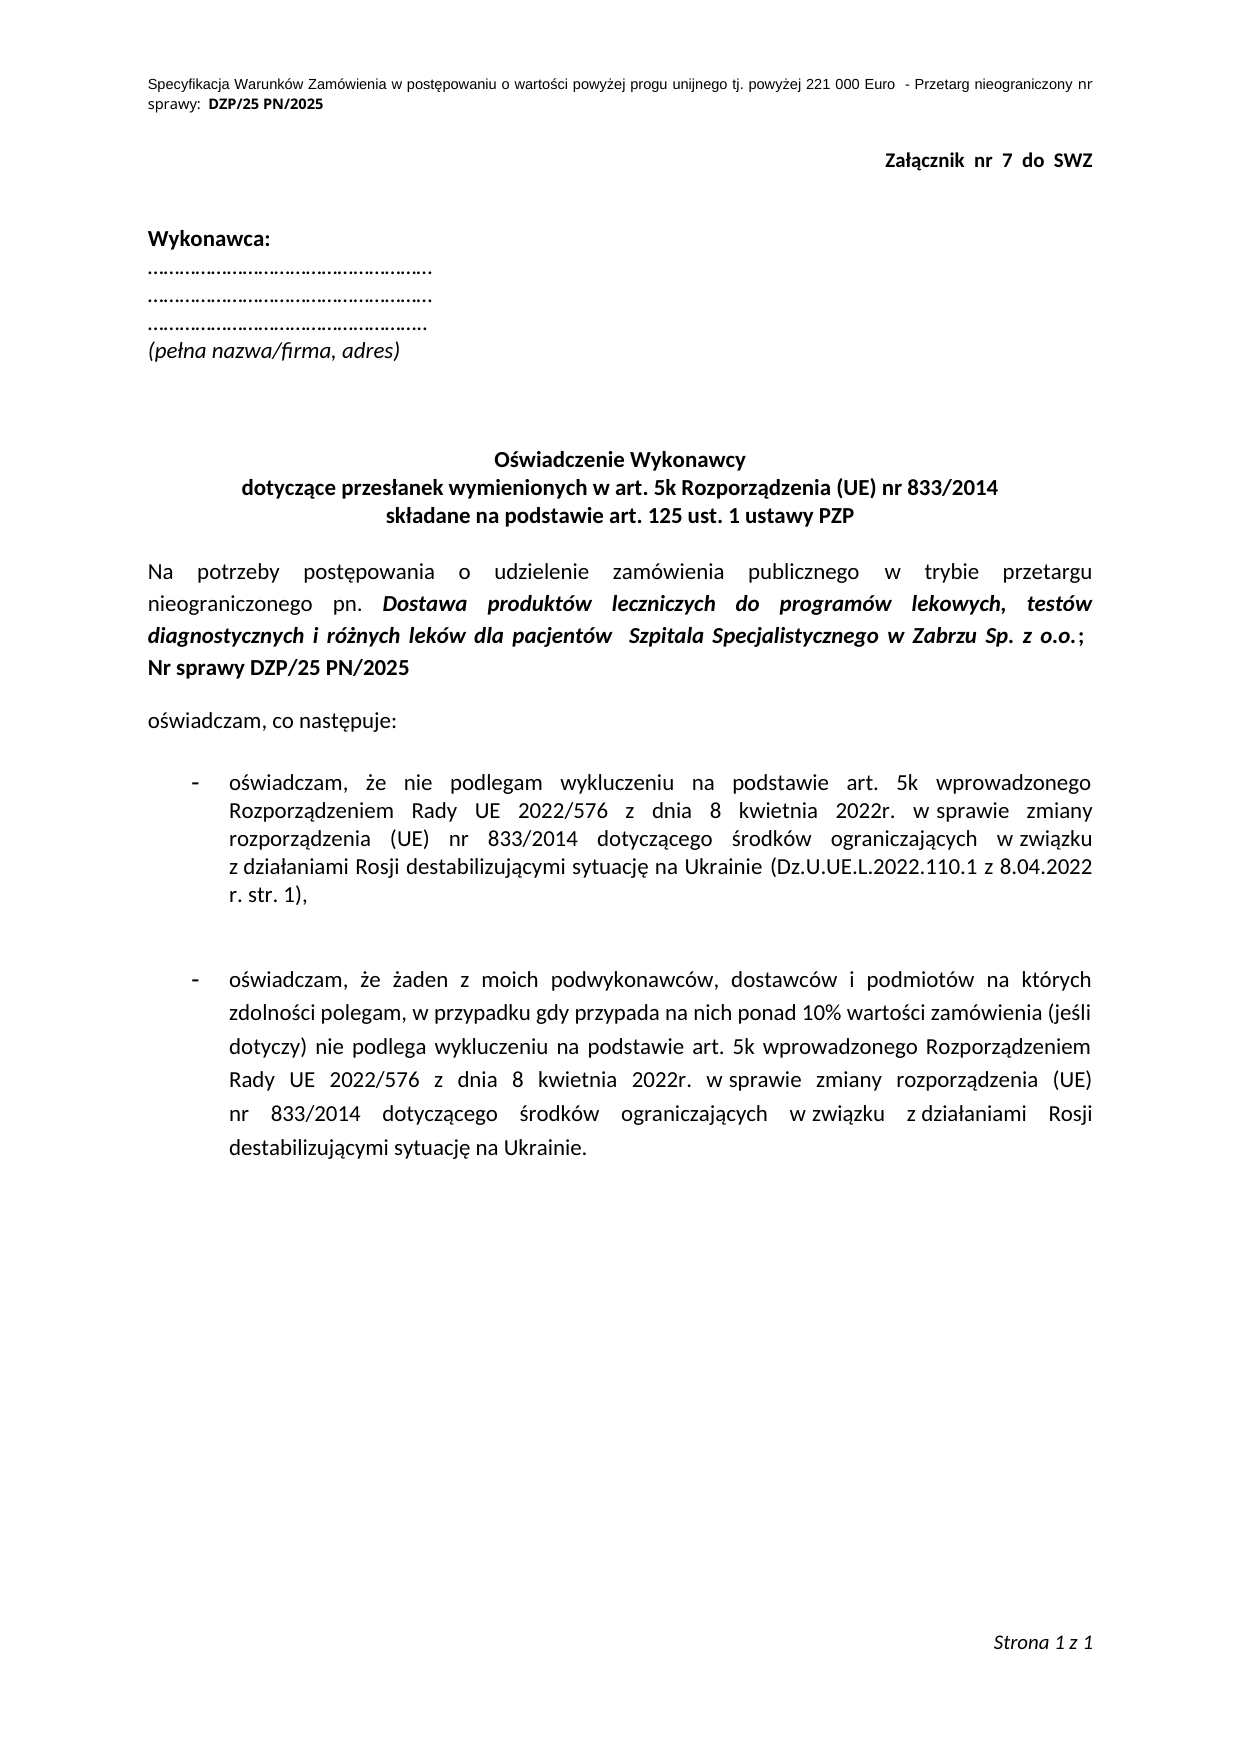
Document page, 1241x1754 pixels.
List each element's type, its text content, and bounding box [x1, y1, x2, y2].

text ……………………………………………… [148, 280, 472, 308]
text ……………………………………………… [148, 252, 472, 280]
text składane na podstawie art. 125 ust. 1 ustawy PZP [148, 501, 1093, 529]
text (pełna nazwa/firma, adres) [148, 336, 472, 364]
text Załącznik nr 7 do SWZ [811, 148, 1093, 224]
text oświadczam, co następuje: [148, 706, 1093, 734]
text Oświadczenie Wykonawcy [148, 445, 1093, 473]
text Na potrzeby postępowania o udzielenie zamówienia publicznego w trybie przetargu nieograniczonego pn. Dostawa produktów leczniczych do programów lekowych, testów diagnostycznych i różnych leków dla pacjentów Szpitala Specjalistycznego w Zabrzu Sp. z o.o.; Nr sprawy DZP/25 PN/2025 [148, 557, 1093, 681]
text …………………………………………….. [148, 308, 472, 336]
text Wykonawca: [148, 224, 1093, 252]
list oświadczam, że żaden z moich podwykonawców, dostawców i podmiotów na których zdolności polegam, w przypadku gdy przypada na nich ponad 10% wartości zamówienia (jeśli dotyczy) nie podlega wykluczeniu na podstawie art. 5k wprowadzonego Rozporządzeniem Rady UE 2022/576 z dnia 8 kwietnia 2022r. w sprawie zmiany rozporządzenia (UE) nr 833/2014 dotyczącego środków ograniczających w związku z działaniami Rosji destabilizującymi sytuację na Ukrainie. [191, 965, 1093, 1161]
text dotyczące przesłanek wymienionych w art. 5k Rozporządzenia (UE) nr 833/2014 [148, 473, 1093, 501]
list oświadczam, że nie podlegam wykluczeniu na podstawie art. 5k wprowadzonego Rozporządzeniem Rady UE 2022/576 z dnia 8 kwietnia 2022r. w sprawie zmiany rozporządzenia (UE) nr 833/2014 dotyczącego środków ograniczających w związku z działaniami Rosji destabilizującymi sytuację na Ukrainie (Dz.U.UE.L.2022.110.1 z 8.04.2022 r. str. 1), [191, 768, 1093, 908]
